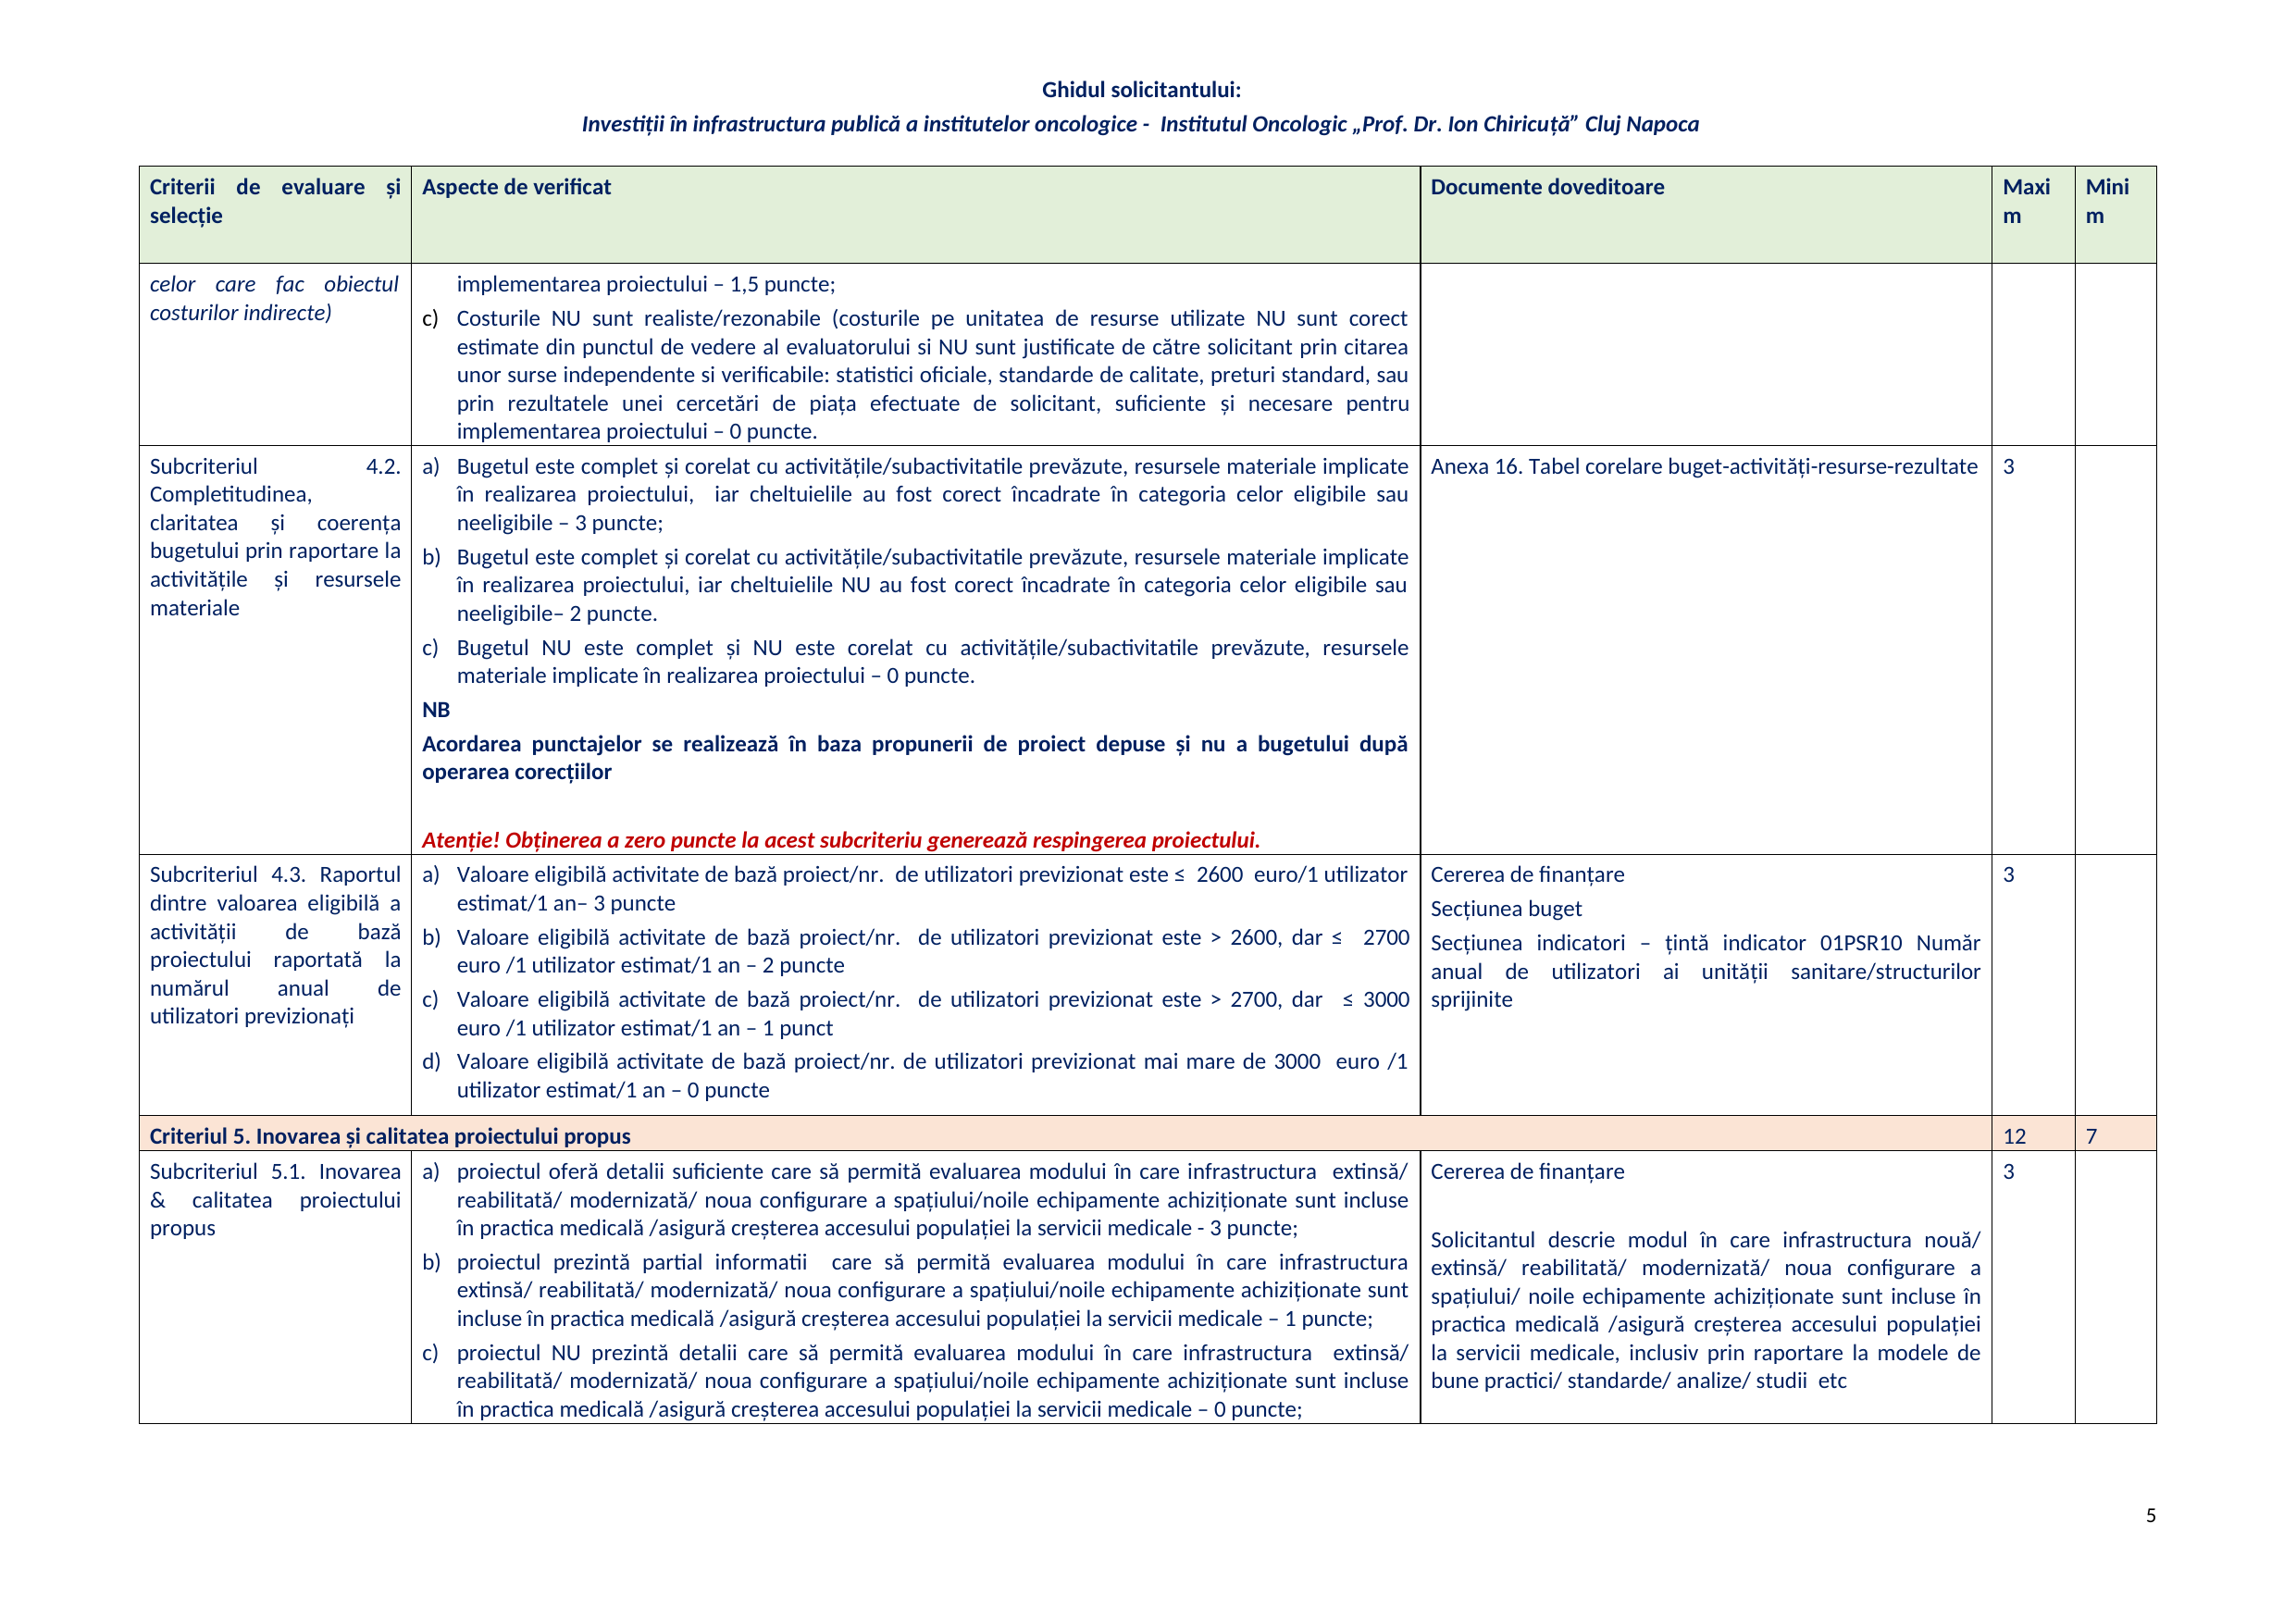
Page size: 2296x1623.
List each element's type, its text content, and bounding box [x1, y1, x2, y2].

table_cell 12 [1992, 1116, 2075, 1150]
table_cell 3 [1992, 264, 2075, 445]
table_cell Subcriteriul 4.3. Raportul dintre valoarea eligibilă a activității de bază proiectului raportată la numărul anual de utilizatori previzionați [140, 855, 411, 1115]
table_cell [2076, 855, 2156, 1115]
table_header Criterii de evaluare și selecție [140, 167, 411, 263]
table_header Maxim [1992, 167, 2075, 263]
table_cell [2076, 1151, 2156, 1422]
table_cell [1421, 264, 1992, 445]
table_cell Bugetul este complet şi corelat cu activitățile/subactivitatile prevăzute, resursele materiale implicate în realizarea proiectului, iar cheltuielile au fost corect încadrate în categoria celor eligibile sau neeligibile – 3 puncte; Bugetul este complet şi corelat cu activitățile/subactivitatile prevăzute, resursele materiale implicate în realizarea proiectului, iar cheltuielile NU au fost corect încadrate în categoria celor eligibile sau neeligibile– 2 puncte. Bugetul NU este complet şi NU este corelat cu activitățile/subactivitatile prevăzute, resursele materiale implicate în realizarea proiectului – 0 puncte. NB Acordarea punctajelor se realizează în baza propunerii de proiect depuse și nu a bugetului după operarea corecțiilor Atenție! Obținerea a zero puncte la acest subcriteriu generează respingerea proiectului. [412, 446, 1420, 853]
table_header Minim [2076, 167, 2156, 263]
table_cell [2076, 446, 2156, 853]
table_cell Subcriteriul 4.2. Completitudinea, claritatea și coerența bugetului prin raportare la activitățile și resursele materiale [140, 446, 411, 853]
table_cell 3 [1992, 1151, 2075, 1422]
table_cell Anexa 16. Tabel corelare buget-activități-resurse-rezultate [1421, 446, 1992, 853]
table_cell Subcriteriul 5.1. Inovarea & calitatea proiectului propus [140, 1151, 411, 1422]
table_header Documente doveditoare [1421, 167, 1992, 263]
table_cell Valoare eligibilă activitate de bază proiect/nr. de utilizatori previzionat este ≤ 2600 euro/1 utilizator estimat/1 an– 3 puncte Valoare eligibilă activitate de bază proiect/nr. de utilizatori previzionat este > 2600, dar ≤ 2700 euro /1 utilizator estimat/1 an – 2 puncte Valoare eligibilă activitate de bază proiect/nr. de utilizatori previzionat este > 2700, dar ≤ 3000 euro /1 utilizator estimat/1 an – 1 punct Valoare eligibilă activitate de bază proiect/nr. de utilizatori previzionat mai mare de 3000 euro /1 utilizator estimat/1 an – 0 puncte [412, 855, 1420, 1115]
table_cell 3 [1992, 446, 2075, 853]
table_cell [412, 264, 1420, 445]
table_header Aspecte de verificat [412, 167, 1420, 263]
table_cell 3 [1992, 855, 2075, 1115]
table_cell Criteriul 5. Inovarea și calitatea proiectului propus [140, 1116, 1992, 1150]
table_cell proiectul oferă detalii suficiente care să permită evaluarea modului în care infrastructura extinsă/ reabilitată/ modernizată/ noua configurare a spațiului/noile echipamente achiziționate sunt incluse în practica medicală /asigură creșterea accesului populației la servicii medicale - 3 puncte; proiectul prezintă partial informatii care să permită evaluarea modului în care infrastructura extinsă/ reabilitată/ modernizată/ noua configurare a spațiului/noile echipamente achiziționate sunt incluse în practica medicală /asigură creșterea accesului populației la servicii medicale – 1 puncte; proiectul NU prezintă detalii care să permită evaluarea modului în care infrastructura extinsă/ reabilitată/ modernizată/ noua configurare a spațiului/noile echipamente achiziționate sunt incluse în practica medicală /asigură creșterea accesului populației la servicii medicale – 0 puncte; [412, 1151, 1420, 1422]
table_cell Cererea de finanțare Secțiunea buget Secțiunea indicatori – țintă indicator 01PSR10 Număr anual de utilizatori ai unității sanitare/structurilor sprijinite [1421, 855, 1992, 1115]
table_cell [140, 264, 411, 445]
table_cell [2076, 264, 2156, 445]
table_cell Cererea de finanțare Solicitantul descrie modul în care infrastructura nouă/ extinsă/ reabilitată/ modernizată/ noua configurare a spațiului/ noile echipamente achiziționate sunt incluse în practica medicală /asigură creșterea accesului populației la servicii medicale, inclusiv prin raportare la modele de bune practici/ standarde/ analize/ studii etc [1421, 1151, 1992, 1422]
table_cell 7 [2076, 1116, 2156, 1150]
